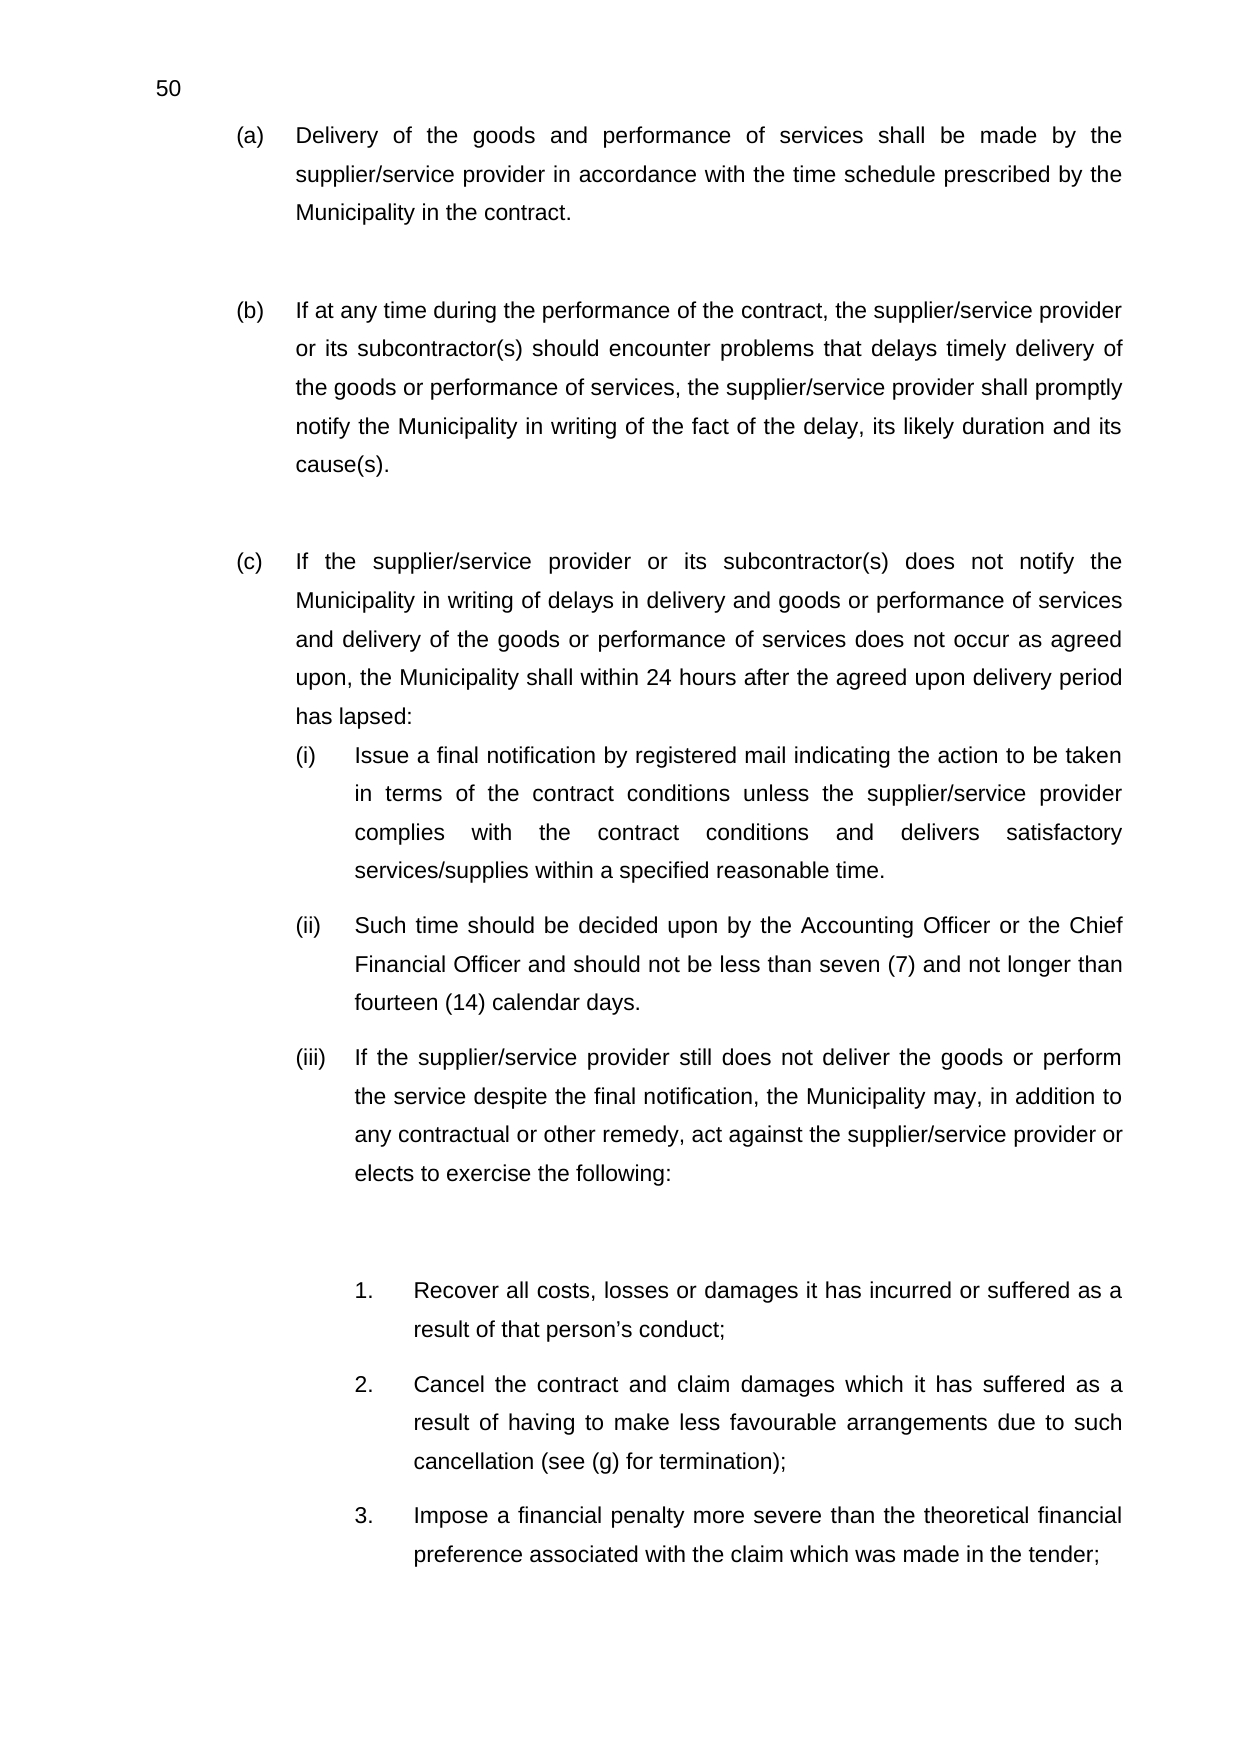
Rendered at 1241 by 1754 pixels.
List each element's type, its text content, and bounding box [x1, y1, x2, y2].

list If the supplier/service provider or its subcontractor(s) does not notify the Municipality in writing of delays in delivery and goods or performance of services and delivery of the goods or performance of services does not occur as agreed upon, the Municipality shall within 24 hours after the agreed upon delivery period has lapsed: [236, 548, 1123, 729]
list If the supplier/service provider still does not deliver the goods or perform the service despite the final notification, the Municipality may, in addition to any contractual or other remedy, act against the supplier/service provider or elects to exercise the following: [295, 1044, 1123, 1186]
list Impose a financial penalty more severe than the theoretical financial preference associated with the claim which was made in the tender; [354, 1502, 1123, 1567]
list If at any time during the performance of the contract, the supplier/service provider or its subcontractor(s) should encounter problems that delays timely delivery of the goods or performance of services, the supplier/service provider shall promptly notify the Municipality in writing of the fact of the delay, its likely duration and its cause(s). [236, 297, 1123, 478]
list Cancel the contract and claim damages which it has suffered as a result of having to make less favourable arrangements due to such cancellation (see (g) for termination); [354, 1371, 1123, 1474]
list Delivery of the goods and performance of services shall be made by the supplier/service provider in accordance with the time schedule prescribed by the Municipality in the contract. [236, 122, 1123, 226]
list Recover all costs, losses or damages it has incurred or suffered as a result of that person’s conduct; [354, 1277, 1123, 1342]
list Such time should be decided upon by the Accounting Officer or the Chief Financial Officer and should not be less than seven (7) and not longer than fourteen (14) calendar days. [295, 912, 1123, 1016]
list Issue a final notification by registered mail indicating the action to be taken in terms of the contract conditions unless the supplier/service provider complies with the contract conditions and delivers satisfactory services/supplies within a specified reasonable time. [295, 742, 1123, 884]
